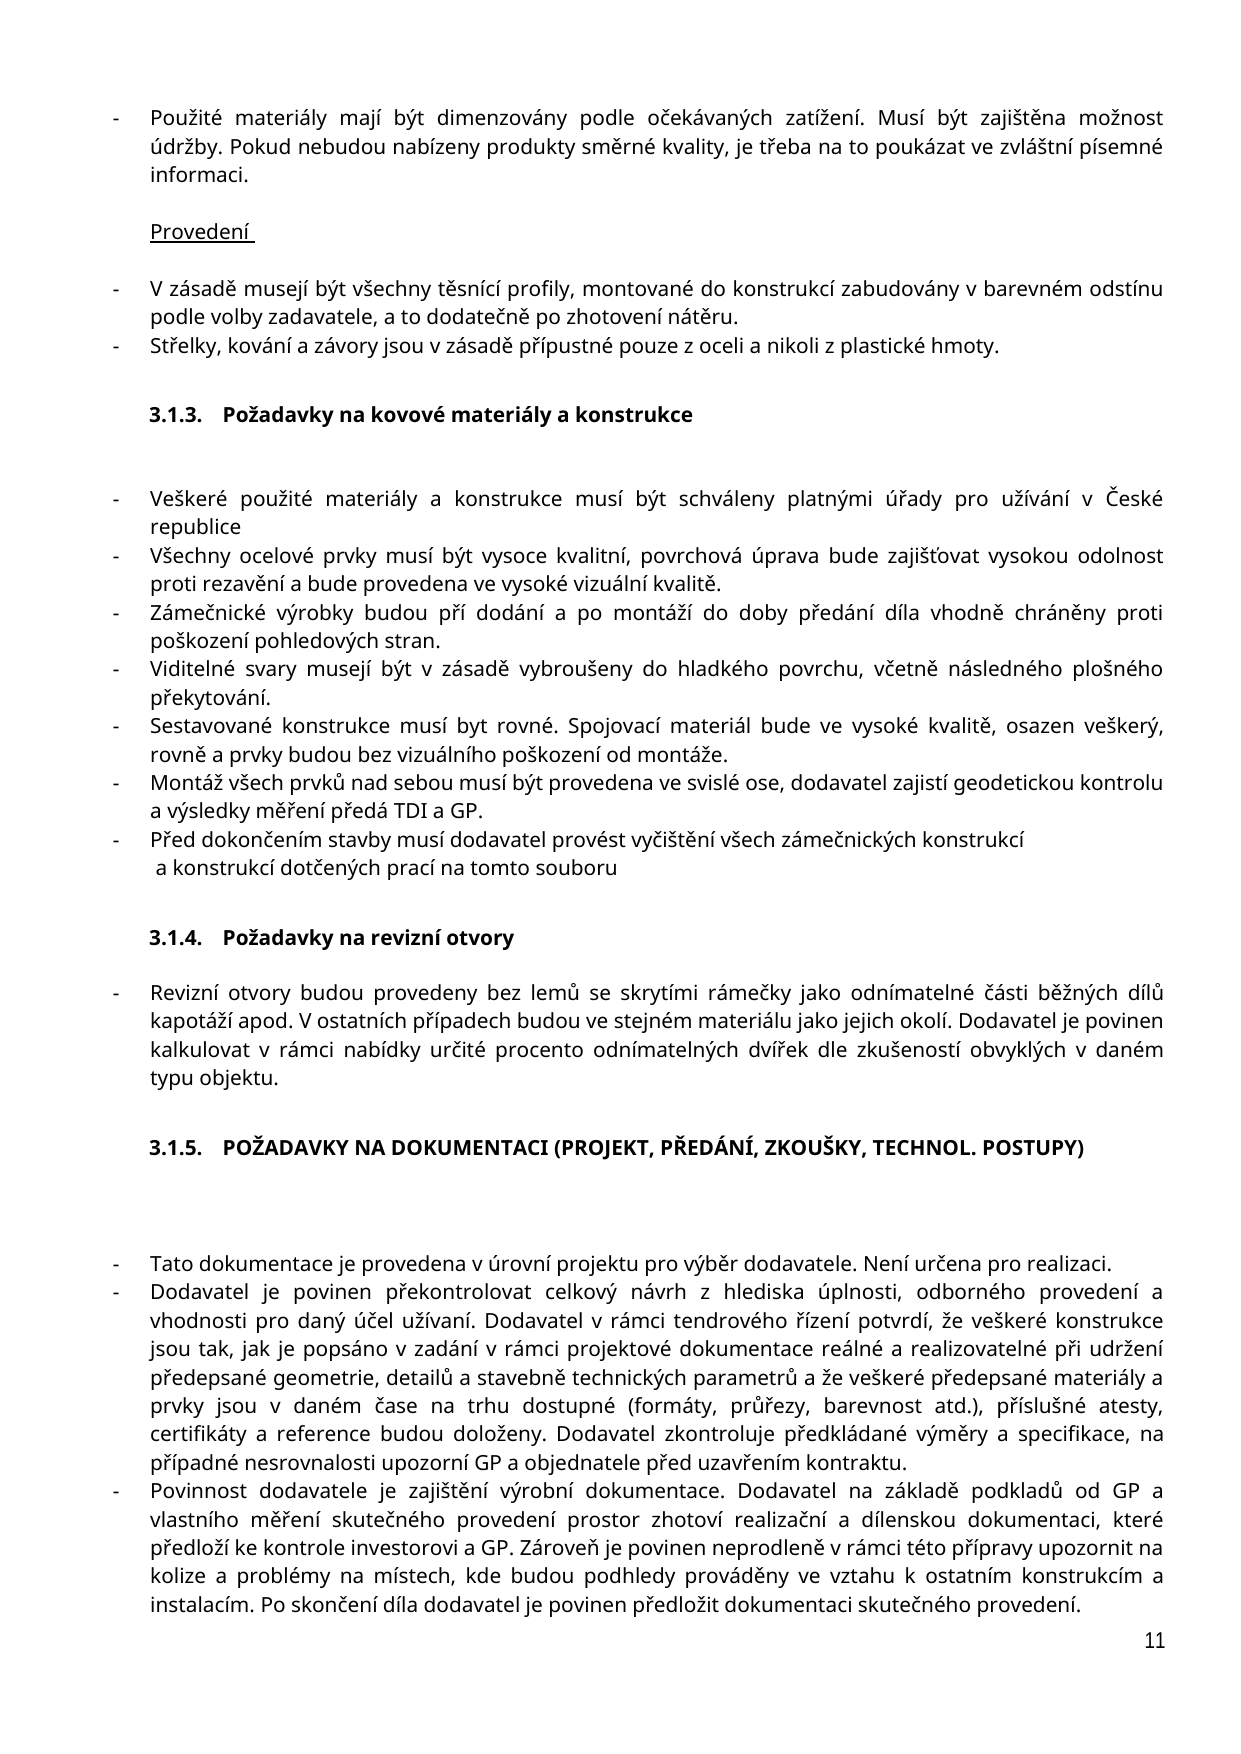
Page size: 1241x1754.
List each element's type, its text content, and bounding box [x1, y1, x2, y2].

list Střelky, kování a závory jsou v zásadě přípustné pouze z oceli a nikoli z plastické hmoty. [112, 331, 1165, 359]
list a konstrukcí dotčených prací na tomto souboru [150, 853, 1165, 882]
subtitle Požadavky na revizní otvory [149, 923, 1165, 951]
list Tato dokumentace je provedena v úrovní projektu pro výběr dodavatele. Není určena pro realizaci. [112, 1249, 1165, 1277]
list Montáž všech prvků nad sebou musí být provedena ve svislé ose, dodavatel zajistí geodetickou kontrolu a výsledky měření předá TDI a GP. [112, 768, 1165, 825]
list Revizní otvory budou provedeny bez lemů se skrytími rámečky jako odnímatelné části běžných dílů kapotáží apod. V ostatních případech budou ve stejném materiálu jako jejich okolí. Dodavatel je povinen kalkulovat v rámci nabídky určité procento odnímatelných dvířek dle zkušeností obvyklých v daném typu objektu. [112, 978, 1165, 1092]
list V zásadě musejí být všechny těsnící profily, montované do konstrukcí zabudovány v barevném odstínu podle volby zadavatele, a to dodatečně po zhotovení nátěru. [112, 274, 1165, 331]
list Viditelné svary musejí být v zásadě vybroušeny do hladkého povrchu, včetně následného plošného překytování. [112, 654, 1165, 711]
list Sestavované konstrukce musí byt rovné. Spojovací materiál bude ve vysoké kvalitě, osazen veškerý, rovně a prvky budou bez vizuálního poškození od montáže. [112, 711, 1165, 768]
list Zámečnické výrobky budou pří dodání a po montáží do doby předání díla vhodně chráněny proti poškození pohledových stran. [112, 598, 1165, 654]
subtitle Požadavky na kovové materiály a konstrukce [149, 400, 1165, 429]
list Provedení [150, 217, 1165, 246]
list Povinnost dodavatele je zajištění výrobní dokumentace. Dodavatel na základě podkladů od GP a vlastního měření skutečného provedení prostor zhotoví realizační a dílenskou dokumentaci, které předloží ke kontrole investorovi a GP. Zároveň je povinen neprodleně v rámci této přípravy upozornit na kolize a problémy na místech, kde budou podhledy prováděny ve vztahu k ostatním konstrukcím a instalacím. Po skončení díla dodavatel je povinen předložit dokumentaci skutečného provedení. [112, 1476, 1165, 1618]
subtitle POŽADAVKY NA DOKUMENTACI (PROJEKT, PŘEDÁNÍ, ZKOUŠKY, TECHNOL. POSTUPY) [149, 1133, 1165, 1161]
list Veškeré použité materiály a konstrukce musí být schváleny platnými úřady pro užívání v České republice [112, 484, 1165, 541]
list Použité materiály mají být dimenzovány podle očekávaných zatížení. Musí být zajištěna možnost údržby. Pokud nebudou nabízeny produkty směrné kvality, je třeba na to poukázat ve zvláštní písemné informaci. [112, 103, 1165, 189]
list Dodavatel je povinen překontrolovat celkový návrh z hlediska úplnosti, odborného provedení a vhodnosti pro daný účel užívaní. Dodavatel v rámci tendrového řízení potvrdí, že veškeré konstrukce jsou tak, jak je popsáno v zadání v rámci projektové dokumentace reálné a realizovatelné při udržení předepsané geometrie, detailů a stavebně technických parametrů a že veškeré předepsané materiály a prvky jsou v daném čase na trhu dostupné (formáty, průřezy, barevnost atd.), příslušné atesty, certifikáty a reference budou doloženy. Dodavatel zkontroluje předkládané výměry a specifikace, na případné nesrovnalosti upozorní GP a objednatele před uzavřením kontraktu. [112, 1277, 1165, 1476]
list Všechny ocelové prvky musí být vysoce kvalitní, povrchová úprava bude zajišťovat vysokou odolnost proti rezavění a bude provedena ve vysoké vizuální kvalitě. [112, 541, 1165, 598]
list Před dokončením stavby musí dodavatel provést vyčištění všech zámečnických konstrukcí [112, 825, 1165, 853]
